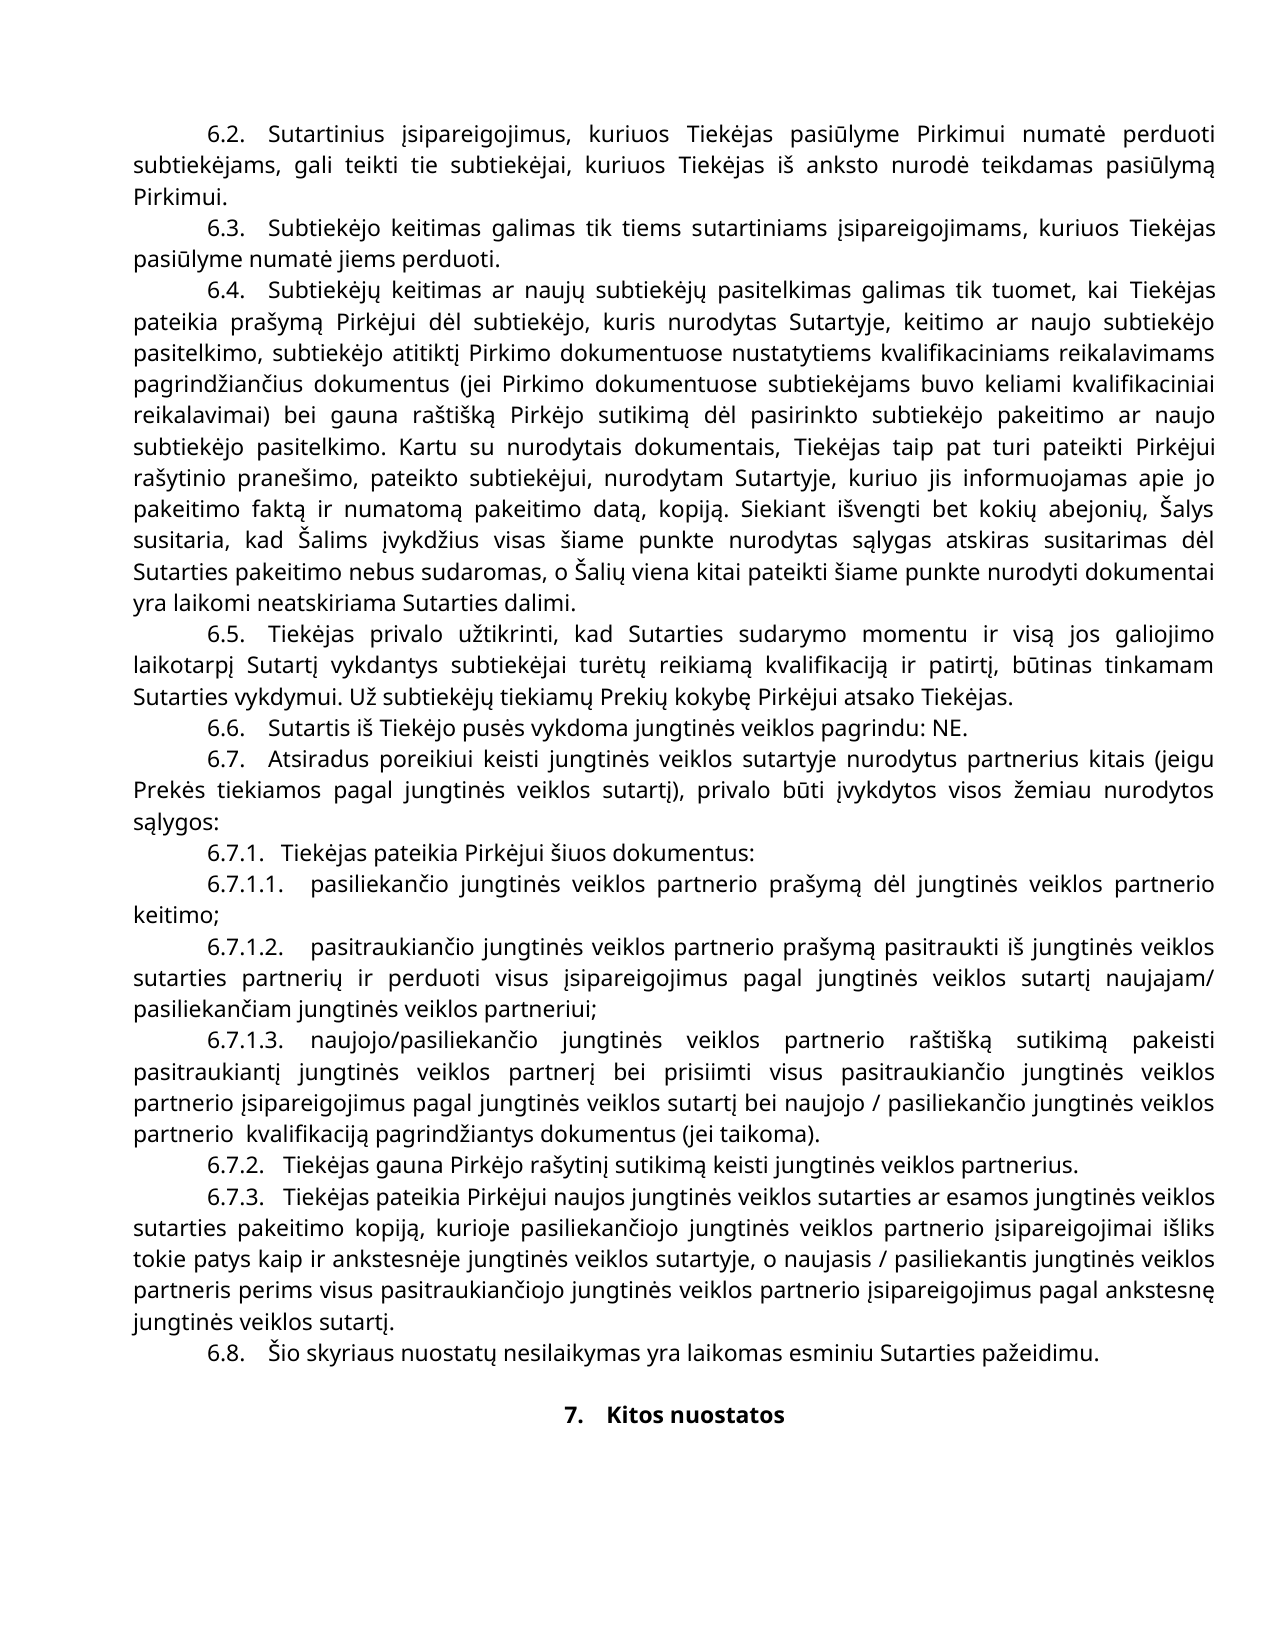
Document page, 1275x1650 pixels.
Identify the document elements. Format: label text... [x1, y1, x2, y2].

list Subtiekėjo keitimas galimas tik tiems sutartiniams įsipareigojimams, kuriuos Tiekėjas pasiūlyme numatė jiems perduoti. [133, 212, 1216, 274]
list Šio skyriaus nuostatų nesilaikymas yra laikomas esminiu Sutarties pažeidimu. [133, 1337, 1216, 1368]
list Subtiekėjų keitimas ar naujų subtiekėjų pasitelkimas galimas tik tuomet, kai Tiekėjas pateikia prašymą Pirkėjui dėl subtiekėjo, kuris nurodytas Sutartyje, keitimo ar naujo subtiekėjo pasitelkimo, subtiekėjo atitiktį Pirkimo dokumentuose nustatytiems kvalifikaciniams reikalavimams pagrindžiančius dokumentus (jei Pirkimo dokumentuose subtiekėjams buvo keliami kvalifikaciniai reikalavimai) bei gauna raštišką Pirkėjo sutikimą dėl pasirinkto subtiekėjo pakeitimo ar naujo subtiekėjo pasitelkimo. Kartu su nurodytais dokumentais, Tiekėjas taip pat turi pateikti Pirkėjui rašytinio pranešimo, pateikto subtiekėjui, nurodytam Sutartyje, kuriuo jis informuojamas apie jo pakeitimo faktą ir numatomą pakeitimo datą, kopiją. Siekiant išvengti bet kokių abejonių, Šalys susitaria, kad Šalims įvykdžius visas šiame punkte nurodytas sąlygas atskiras susitarimas dėl Sutarties pakeitimo nebus sudaromas, o Šalių viena kitai pateikti šiame punkte nurodyti dokumentai yra laikomi neatskiriama Sutarties dalimi. [133, 274, 1216, 618]
list Tiekėjas privalo užtikrinti, kad Sutarties sudarymo momentu ir visą jos galiojimo laikotarpį Sutartį vykdantys subtiekėjai turėtų reikiamą kvalifikaciją ir patirtį, būtinas tinkamam Sutarties vykdymui. Už subtiekėjų tiekiamų Prekių kokybę Pirkėjui atsako Tiekėjas. [133, 618, 1216, 712]
list Tiekėjas pateikia Pirkėjui naujos jungtinės veiklos sutarties ar esamos jungtinės veiklos sutarties pakeitimo kopiją, kurioje pasiliekančiojo jungtinės veiklos partnerio įsipareigojimai išliks tokie patys kaip ir ankstesnėje jungtinės veiklos sutartyje, o naujasis / pasiliekantis jungtinės veiklos partneris perims visus pasitraukiančiojo jungtinės veiklos partnerio įsipareigojimus pagal ankstesnę jungtinės veiklos sutartį. [133, 1181, 1216, 1337]
list Sutartis iš Tiekėjo pusės vykdoma jungtinės veiklos pagrindu: . [133, 712, 1216, 743]
list Tiekėjas gauna Pirkėjo rašytinį sutikimą keisti jungtinės veiklos partnerius. [207, 1149, 1216, 1181]
list naujojo/pasiliekančio jungtinės veiklos partnerio raštišką sutikimą pakeisti pasitraukiantį jungtinės veiklos partnerį bei prisiimti visus pasitraukiančio jungtinės veiklos partnerio įsipareigojimus pagal jungtinės veiklos sutartį bei naujojo / pasiliekančio jungtinės veiklos partnerio kvalifikaciją pagrindžiantys dokumentus (jei taikoma). [133, 1024, 1216, 1149]
list pasitraukiančio jungtinės veiklos partnerio prašymą pasitraukti iš jungtinės veiklos sutarties partnerių ir perduoti visus įsipareigojimus pagal jungtinės veiklos sutartį naujajam/ pasiliekančiam jungtinės veiklos partneriui; [133, 931, 1216, 1024]
list Atsiradus poreikiui keisti jungtinės veiklos sutartyje nurodytus partnerius kitais (jeigu Prekės tiekiamos pagal jungtinės veiklos sutartį), privalo būti įvykdytos visos žemiau nurodytos sąlygos: [133, 743, 1216, 837]
list Tiekėjas pateikia Pirkėjui šiuos dokumentus: [133, 837, 1216, 868]
list pasiliekančio jungtinės veiklos partnerio prašymą dėl jungtinės veiklos partnerio keitimo; [133, 868, 1216, 931]
list Sutartinius įsipareigojimus, kuriuos Tiekėjas pasiūlyme Pirkimui numatė perduoti subtiekėjams, gali teikti tie subtiekėjai, kuriuos Tiekėjas iš anksto nurodė teikdamas pasiūlymą Pirkimui. [133, 118, 1216, 212]
list Kitos nuostatos [133, 1399, 1216, 1431]
